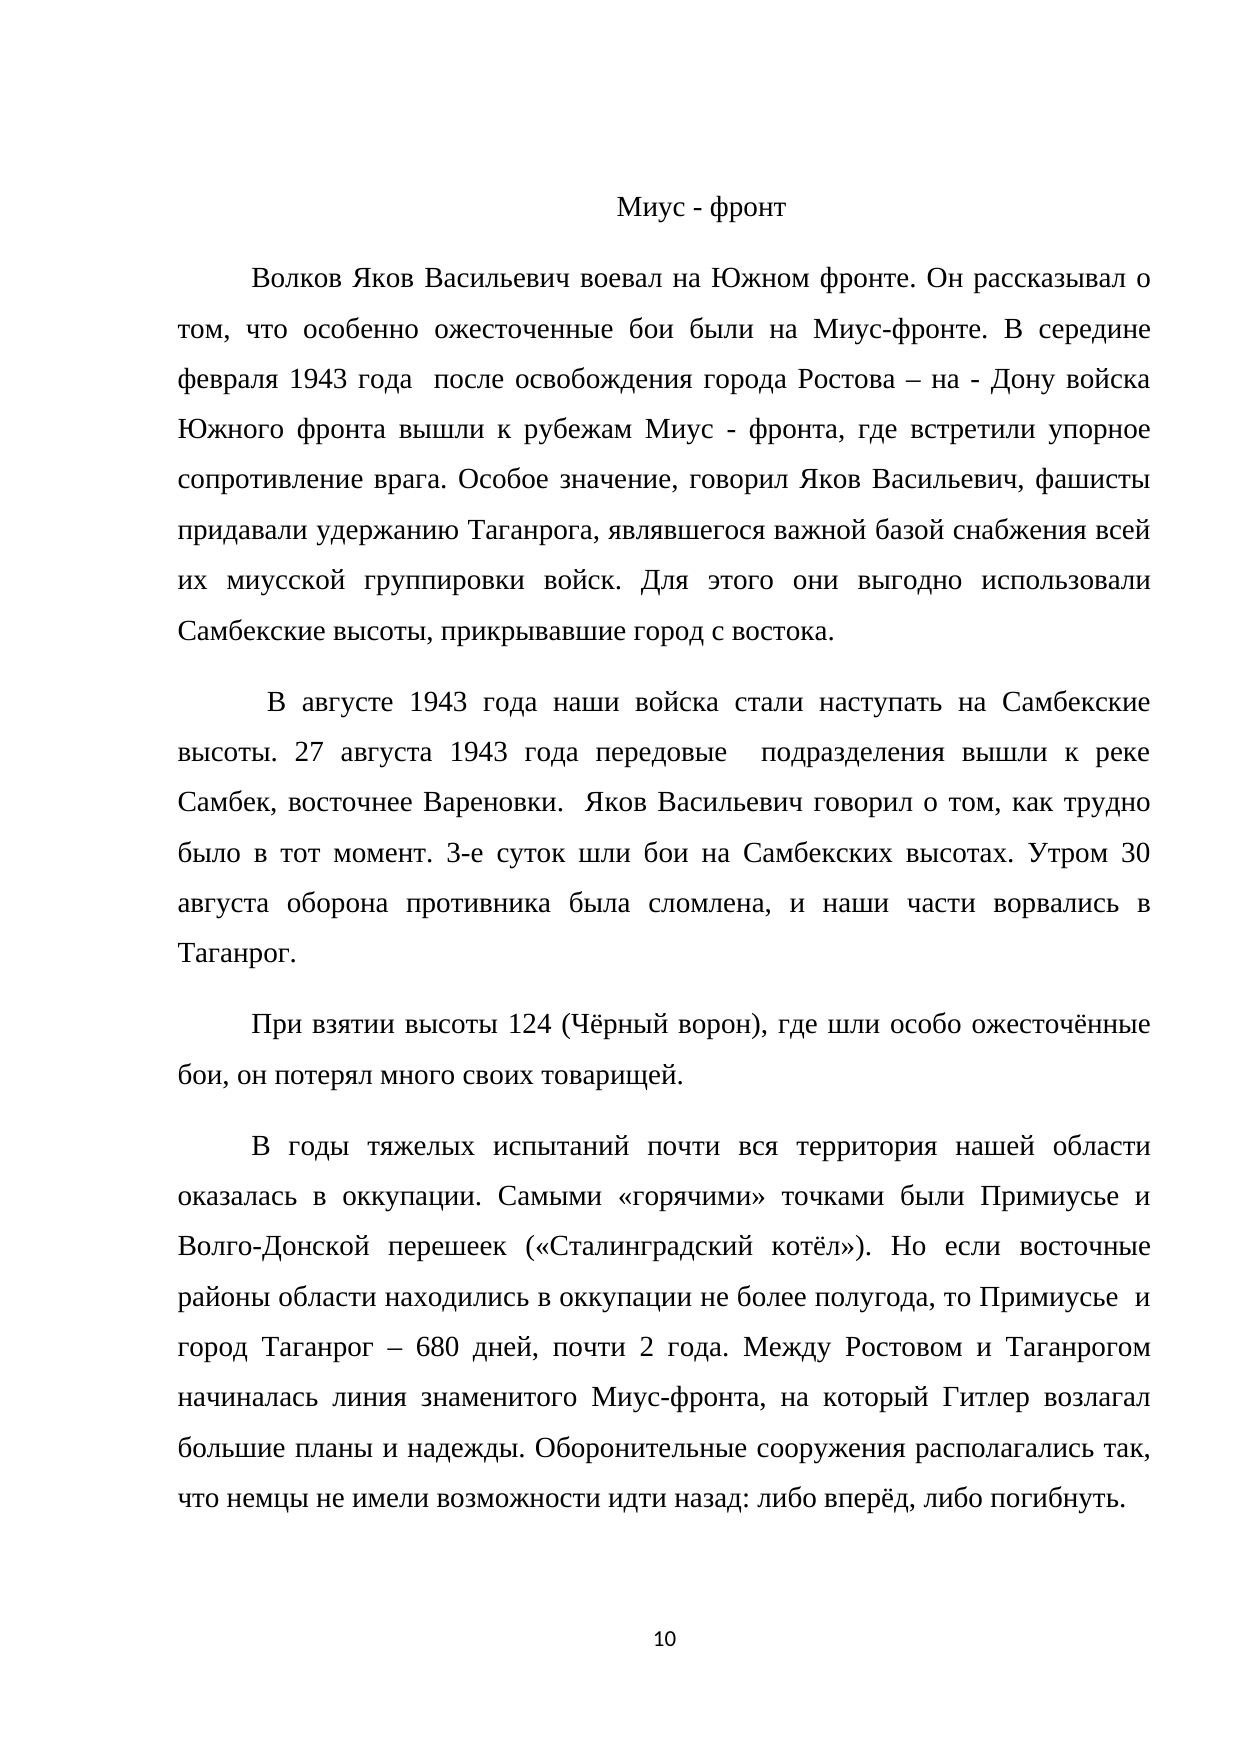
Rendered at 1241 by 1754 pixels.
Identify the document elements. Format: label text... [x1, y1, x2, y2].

text В августе 1943 года наши войска стали наступать на Самбекские высоты. 27 августа 1943 года передовые подразделения вышли к реке Самбек, восточнее Вареновки. Яков Васильевич говорил о том, как трудно было в тот момент. 3-е суток шли бои на Самбекских высотах. Утром 30 августа оборона противника была сломлена, и наши части ворвались в Таганрог. [177, 684, 1152, 969]
text Миус - фронт [177, 189, 1152, 223]
text Волков Яков Васильевич воевал на Южном фронте. Он рассказывал о том, что особенно ожесточенные бои были на Миус-фронте. В середине февраля 1943 года после освобождения города Ростова – на - Дону войска Южного фронта вышли к рубежам Миус - фронта, где встретили упорное сопротивление врага. Особое значение, говорил Яков Васильевич, фашисты придавали удержанию Таганрога, являвшегося важной базой снабжения всей их миусской группировки войск. Для этого они выгодно использовали Самбекские высоты, прикрывавшие город с востока. [177, 260, 1152, 646]
text При взятии высоты 124 (Чёрный ворон), где шли особо ожесточённые бои, он потерял много своих товарищей. [177, 1006, 1152, 1090]
text В годы тяжелых испытаний почти вся территория нашей области оказалась в оккупации. Самыми «горячими» точками были Примиусье и Волго-Донской перешеек («Сталинградский котёл»). Но если восточные районы области находились в оккупации не более полугода, то Примиусье и город Таганрог – 680 дней, почти 2 года. Между Ростовом и Таганрогом начиналась линия знаменитого Миус-фронта, на который Гитлер возлагал большие планы и надежды. Оборонительные сооружения располагались так, что немцы не имели возможности идти назад: либо вперёд, либо погибнуть. [177, 1128, 1152, 1514]
